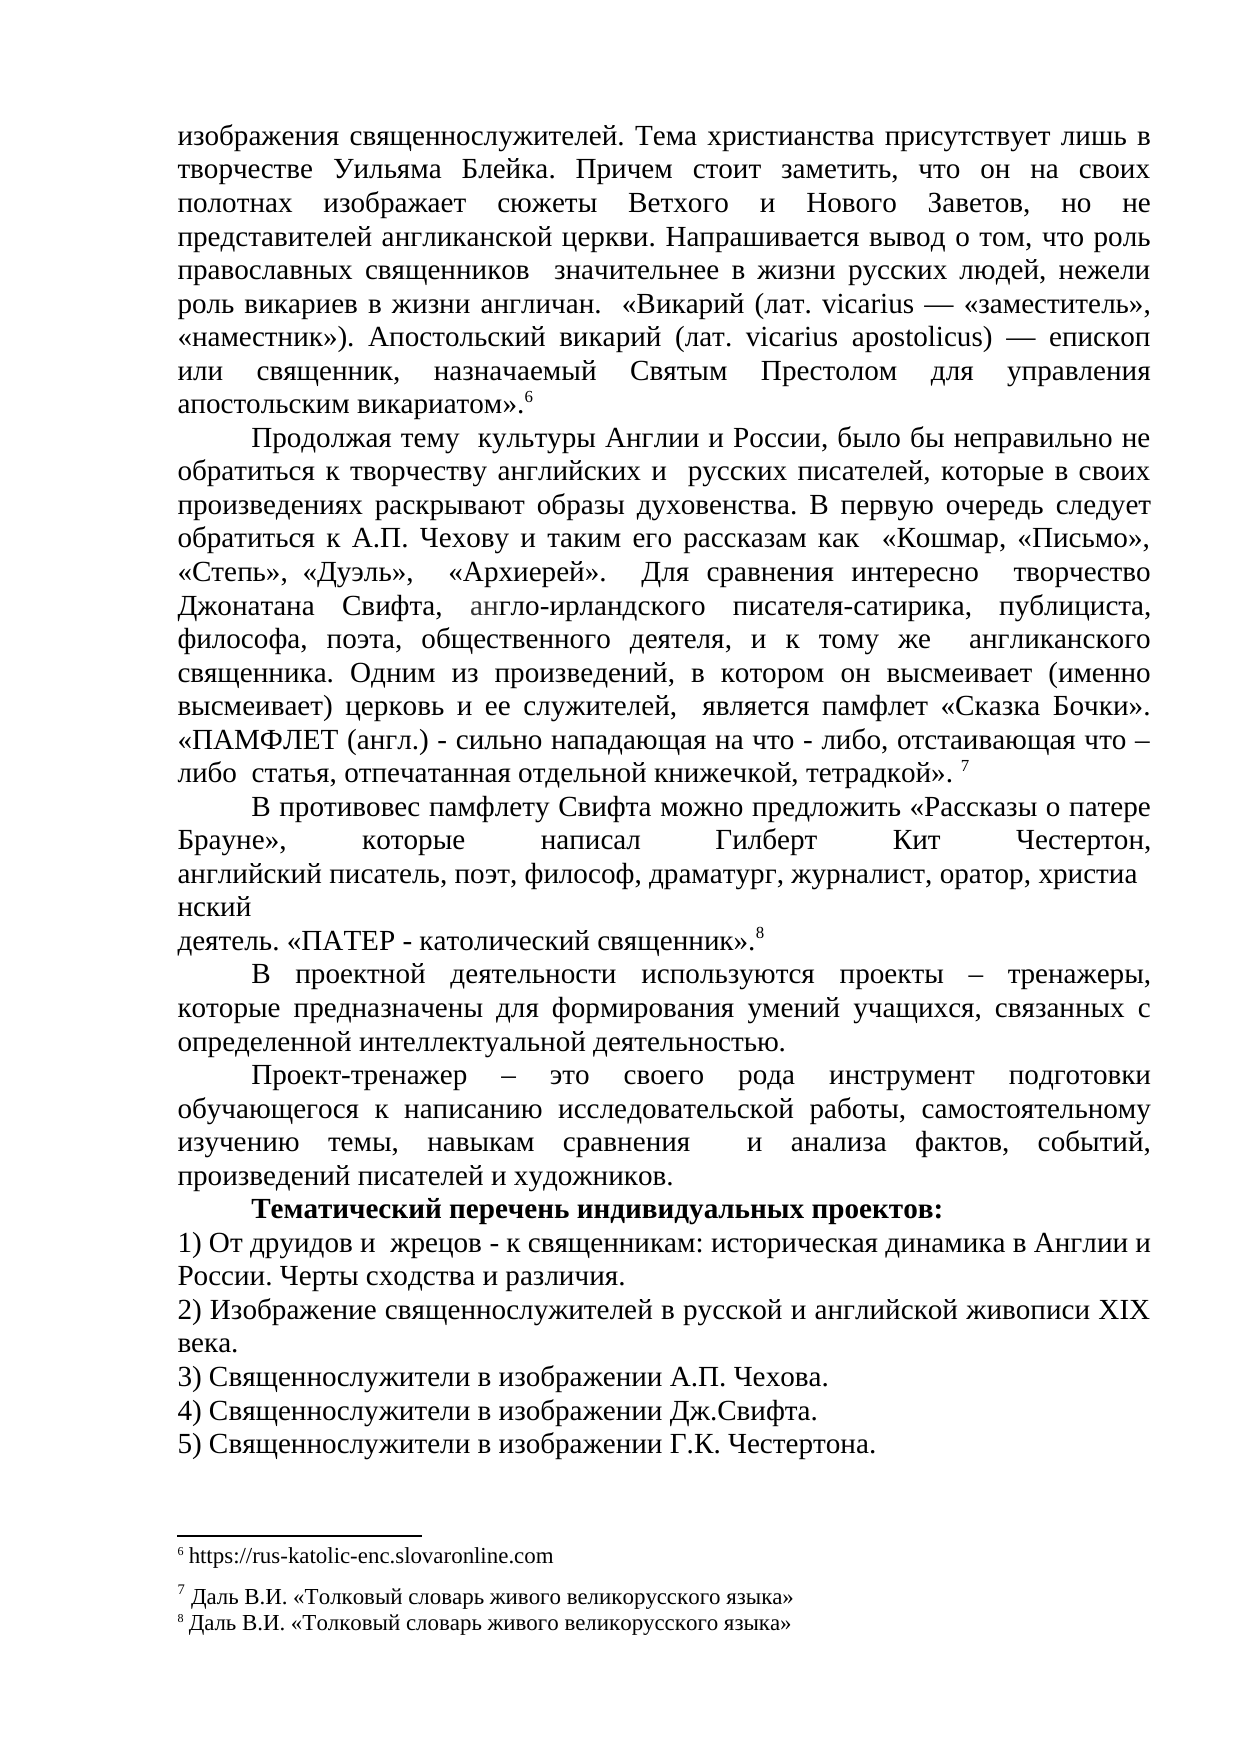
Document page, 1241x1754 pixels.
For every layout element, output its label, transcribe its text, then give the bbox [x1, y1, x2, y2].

text 1) От друидов и жрецов - к священникам: историческая динамика в Англии и России. Черты сходства и различия. [177, 1225, 1152, 1292]
text Проект-тренажер – это своего рода инструмент подготовки обучающегося к написанию исследовательской работы, самостоятельному изучению темы, навыкам сравнения и анализа фактов, событий, произведений писателей и художников. [177, 1057, 1152, 1191]
text В противовес памфлету Свифта можно предложить «Рассказы о патере Брауне», которые написал Гилберт Кит Честертон, английский писатель, поэт, философ, драматург, журналист, оратор, христианский [177, 789, 1152, 923]
text Тематический перечень индивидуальных проектов: [177, 1191, 1152, 1225]
text 3) Священнослужители в изображении А.П. Чехова. [177, 1359, 1152, 1393]
text 5) Священнослужители в изображении Г.К. Честертона. [177, 1426, 1152, 1460]
text деятель. «ПАТЕР - католический священник». [177, 923, 1152, 957]
text 2) Изображение священнослужителей в русской и английской живописи XIX века. [177, 1292, 1152, 1359]
text 4) Священнослужители в изображении Дж.Свифта. [177, 1393, 1152, 1426]
text В проектной деятельности используются проекты – тренажеры, которые предназначены для формирования умений учащихся, связанных с определенной интеллектуальной деятельностью. [177, 957, 1152, 1057]
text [177, 118, 1152, 420]
text Продолжая тему культуры Англии и России, было бы неправильно не обратиться к творчеству английских и русских писателей, которые в своих произведениях раскрывают образы духовенства. В первую очередь следует обратиться к А.П. Чехову и таким его рассказам как «Кошмар, «Письмо», «Степь», «Дуэль», «Архиерей». Для сравнения интересно творчество Джонатана Свифта, англо-ирландского писателя-сатирика, публициста, философа, поэта, общественного деятеля, и к тому же англиканского священника. Одним из произведений, в котором он высмеивает (именно высмеивает) церковь и ее служителей, является памфлет «Сказка Бочки». «ПАМФЛЕТ (англ.) - сильно нападающая на что - либо, отстаивающая что – либо статья, отпечатанная отдельной книжечкой, тетрадкой». [177, 420, 1152, 789]
